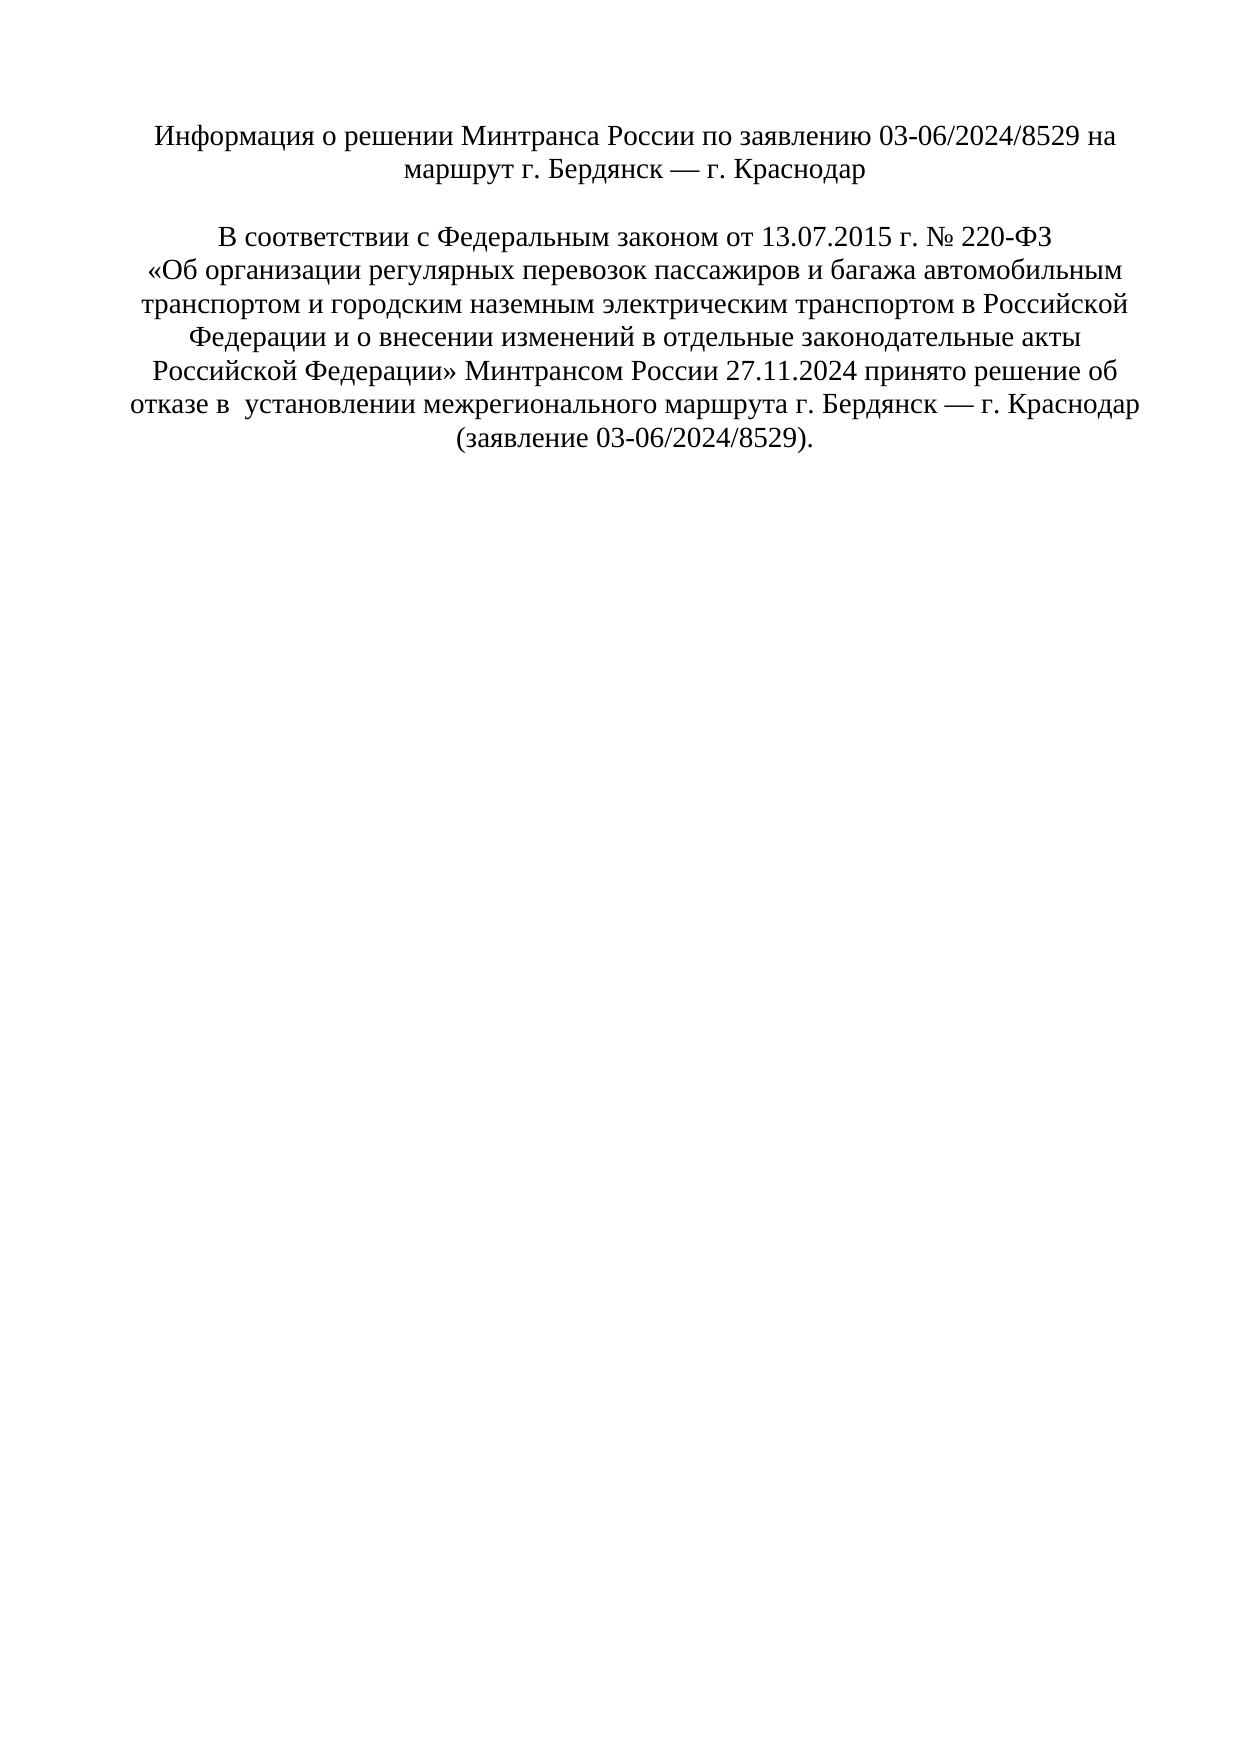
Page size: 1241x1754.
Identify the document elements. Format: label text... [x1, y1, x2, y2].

text Информация о решении Минтранса России по заявлению 03-06/2024/8529 на маршрут г. Бердянск — г. Краснодар [118, 118, 1152, 185]
text В соответствии с Федеральным законом от 13.07.2015 г. № 220-ФЗ «Об организации регулярных перевозок пассажиров и багажа автомобильным транспортом и городским наземным электрическим транспортом в Российской Федерации и о внесении изменений в отдельные законодательные акты Российской Федерации» Минтрансом России 27.11.2024 принято решение об отказе в установлении межрегионального маршрута г. Бердянск — г. Краснодар (заявление 03-06/2024/8529). [118, 219, 1152, 453]
